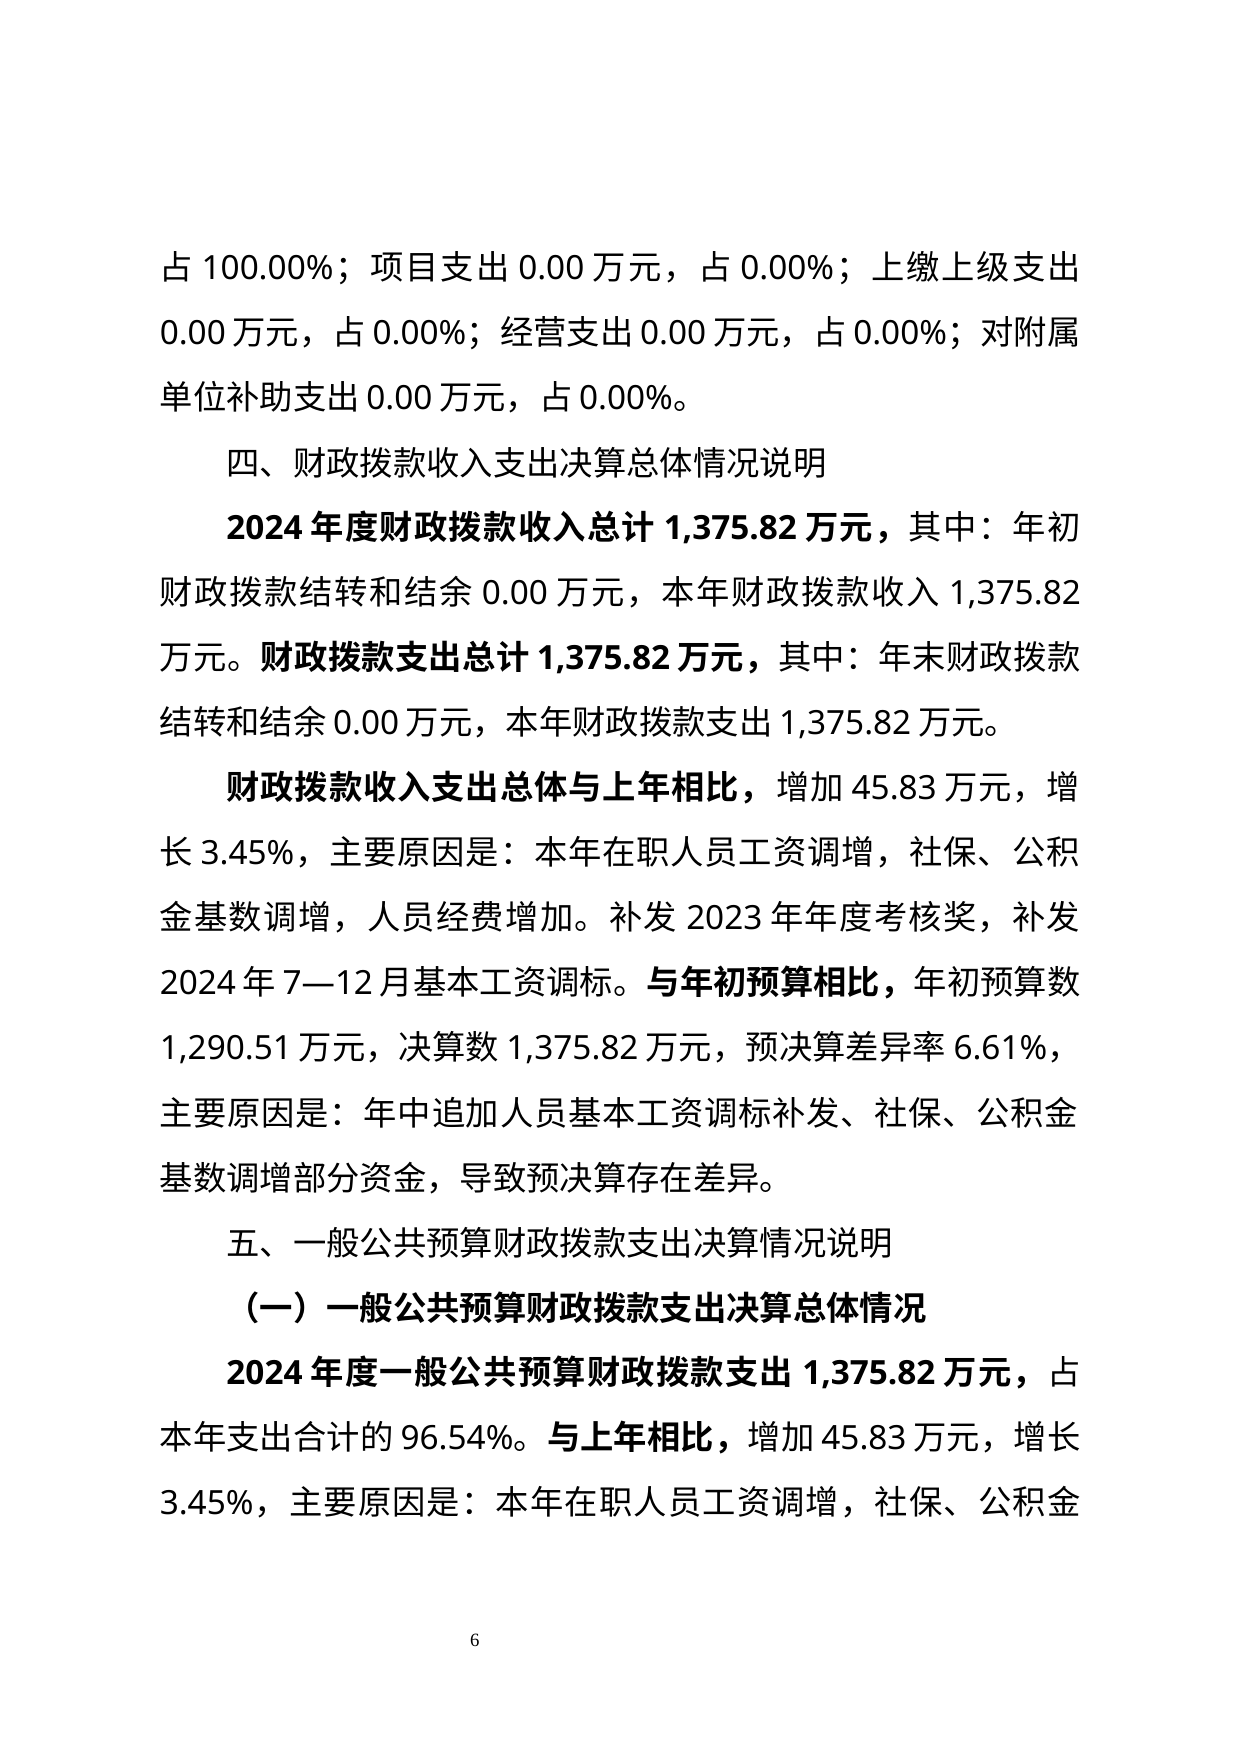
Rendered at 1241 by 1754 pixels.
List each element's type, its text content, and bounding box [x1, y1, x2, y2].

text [159, 233, 1081, 428]
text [159, 1338, 1081, 1533]
text 五、一般公共预算财政拨款支出决算情况说明 [159, 1208, 1081, 1273]
text （一）一般公共预算财政拨款支出决算总体情况 [159, 1273, 1081, 1338]
text 2024年度财政拨款收入总计1,375.82万元，其中：年初财政拨款结转和结余0.00万元，本年财政拨款收入1,375.82万元。财政拨款支出总计1,375.82万元，其中：年末财政拨款结转和结余0.00万元，本年财政拨款支出1,375.82万元。 [159, 493, 1081, 753]
text 四、财政拨款收入支出决算总体情况说明 [159, 428, 1081, 493]
text 财政拨款收入支出总体与上年相比，增加45.83万元，增长3.45%，主要原因是：本年在职人员工资调增，社保、公积金基数调增，人员经费增加。补发2023年年度考核奖，补发2024年7—12月基本工资调标。与年初预算相比，年初预算数1,290.51万元，决算数1,375.82万元，预决算差异率6.61%，主要原因是：年中追加人员基本工资调标补发、社保、公积金基数调增部分资金，导致预决算存在差异。 [159, 753, 1081, 1208]
